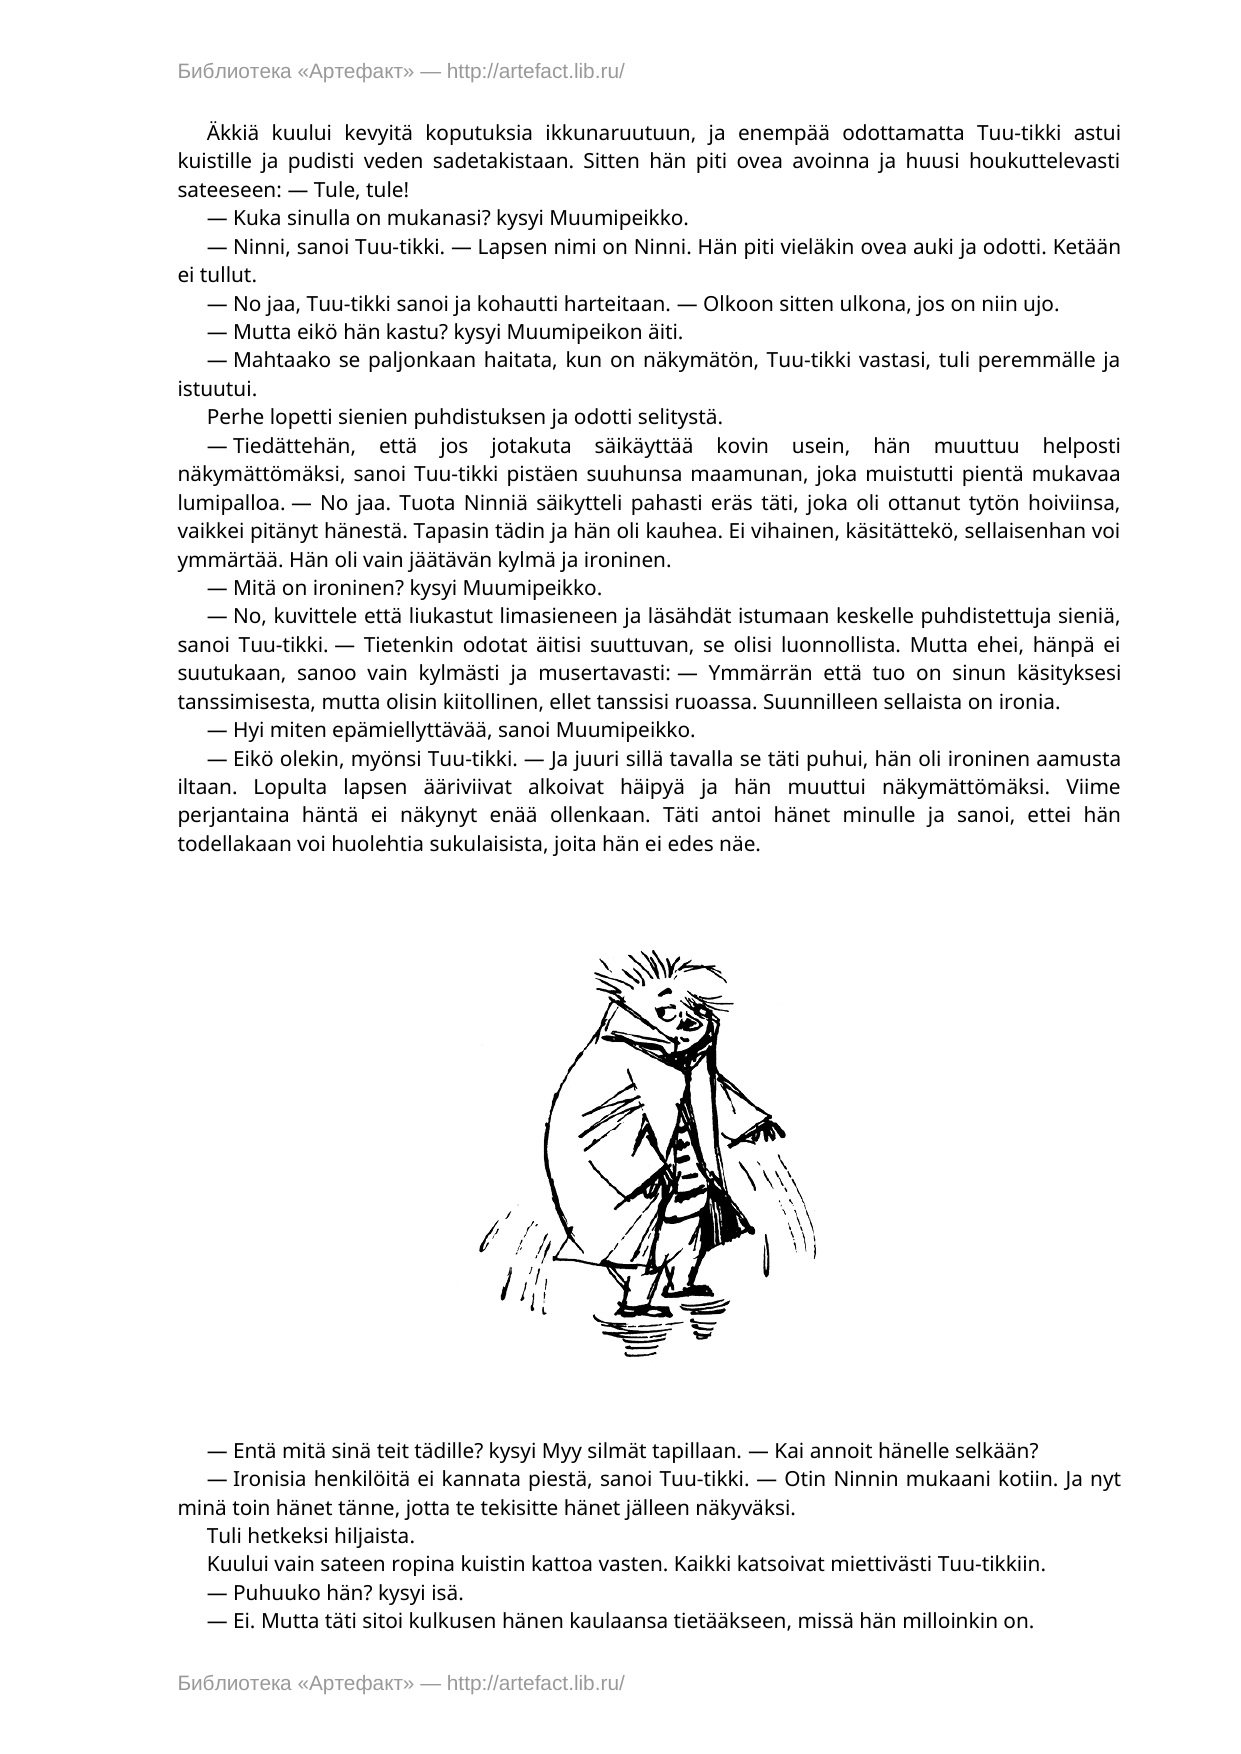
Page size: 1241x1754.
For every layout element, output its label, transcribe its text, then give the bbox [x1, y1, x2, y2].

text — Mahtaako se paljonkaan haitata, kun on näkymätön, Tuu-tikki vastasi, tuli peremmälle ja istuutui. [177, 346, 1122, 402]
text — Mitä on ironinen? kysyi Muumipeikko. [177, 573, 1122, 602]
text — Mutta eikö hän kastu? kysyi Muumipeikon äiti. [177, 317, 1122, 346]
text — Hyi miten epämiellyttävää, sanoi Muumipeikko. [177, 715, 1122, 744]
text Äkkiä kuului kevyitä koputuksia ikkunaruutuun, ja enempää odottamatta Tuu-tikki astui kuistille ja pudisti veden sadetakistaan. Sitten hän piti ovea avoinna ja huusi houkuttelevasti sateeseen: — Tule, tule! [177, 118, 1122, 203]
text — No, kuvittele että liukastut limasieneen ja läsähdät istumaan keskelle puhdistettuja sieniä, sanoi Tuu-tikki. — Tietenkin odotat äitisi suuttuvan, se olisi luonnollista. Mutta ehei, hänpä ei suutukaan, sanoo vain kylmästi ja musertavasti: — Ymmärrän että tuo on sinun käsityksesi tanssimisesta, mutta olisin kiitollinen, ellet tanssisi ruoassa. Suunnilleen sellaista on ironia. [177, 602, 1122, 715]
text — Puhuuko hän? kysyi isä. [177, 1578, 1122, 1606]
text Kuului vain sateen ropina kuistin kattoa vasten. Kaikki katsoivat miettivästi Tuu-tikkiin. [177, 1549, 1122, 1578]
text — Kuka sinulla on mukanasi? kysyi Muumipeikko. [177, 203, 1122, 232]
text — Ironisia henkilöitä ei kannata piestä, sanoi Tuu-tikki. — Otin Ninnin mukaani kotiin. Ja nyt minä toin hänet tänne, jotta te tekisitte hänet jälleen näkyväksi. [177, 1464, 1122, 1521]
text Perhe lopetti sienien puhdistuksen ja odotti selitystä. [177, 402, 1122, 431]
text — Entä mitä sinä teit tädille? kysyi Myy silmät tapillaan. — Kai annoit hänelle selkään? [177, 1436, 1122, 1464]
text — Ei. Mutta täti sitoi kulkusen hänen kaulaansa tietääkseen, missä hän milloinkin on. [177, 1606, 1122, 1635]
picture [453, 914, 846, 1379]
text — Eikö olekin, myönsi Tuu-tikki. — Ja juuri sillä tavalla se täti puhui, hän oli ironinen aamusta iltaan. Lopulta lapsen ääriviivat alkoivat häipyä ja hän muuttui näkymättömäksi. Viime perjantaina häntä ei näkynyt enää ollenkaan. Täti antoi hänet minulle ja sanoi, ettei hän todellakaan voi huolehtia sukulaisista, joita hän ei edes näe. [177, 744, 1122, 857]
text — Ninni, sanoi Tuu-tikki. — Lapsen nimi on Ninni. Hän piti vieläkin ovea auki ja odotti. Ketään ei tullut. [177, 232, 1122, 289]
text — Tiedättehän, että jos jotakuta säikäyttää kovin usein, hän muuttuu helposti näkymättömäksi, sanoi Tuu-tikki pistäen suuhunsa maamunan, joka muistutti pientä mukavaa lumipalloa. — No jaa. Tuota Ninniä säikytteli pahasti eräs täti, joka oli ottanut tytön hoiviinsa, vaikkei pitänyt hänestä. Tapasin tädin ja hän oli kauhea. Ei vihainen, käsitättekö, sellaisenhan voi ymmärtää. Hän oli vain jäätävän kylmä ja ironinen. [177, 431, 1122, 573]
text Tuli hetkeksi hiljaista. [177, 1521, 1122, 1549]
text — No jaa, Tuu-tikki sanoi ja kohautti harteitaan. — Olkoon sitten ulkona, jos on niin ujo. [177, 289, 1122, 317]
